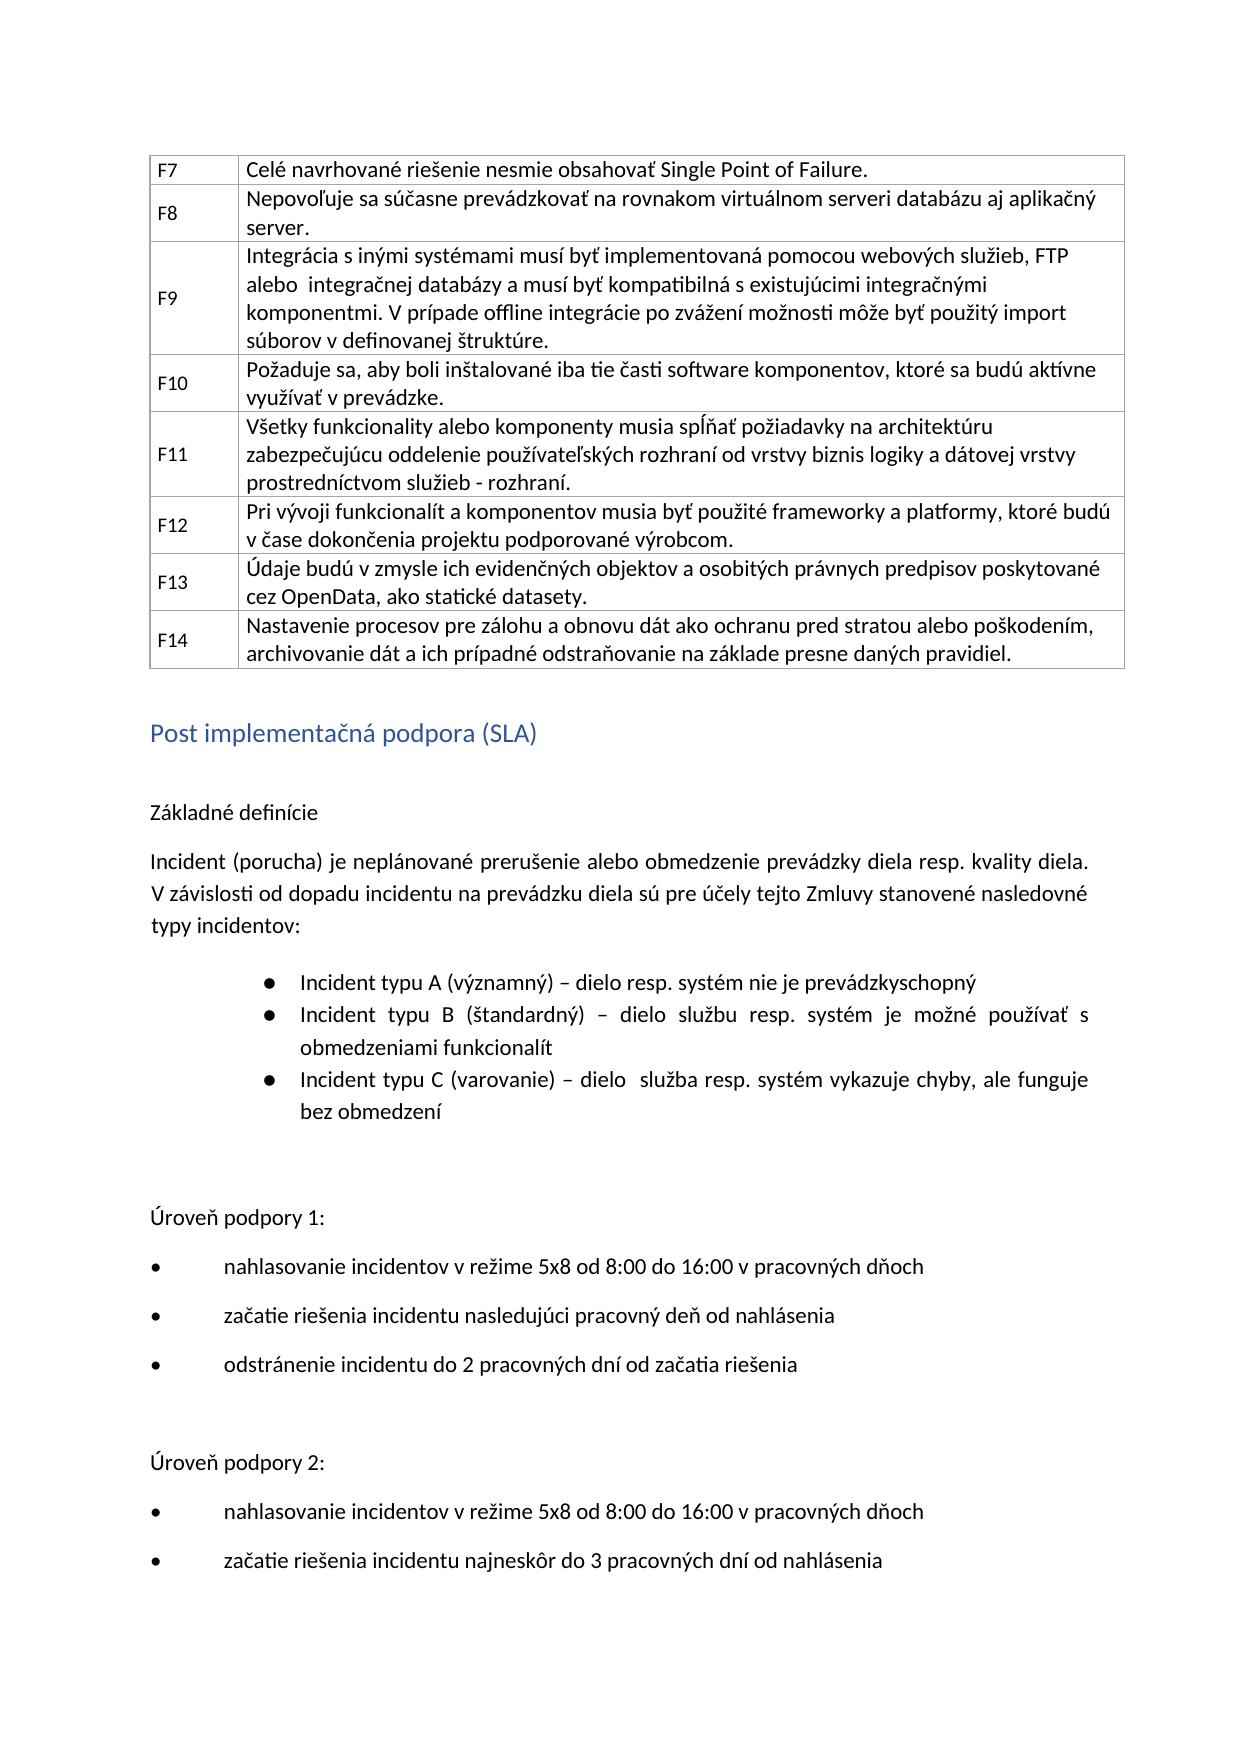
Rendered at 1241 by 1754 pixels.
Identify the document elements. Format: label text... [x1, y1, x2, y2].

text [150, 1497, 1091, 1525]
list Incident typu C (varovanie) – dielo služba resp. systém vykazuje chyby, ale funguje bez obmedzení [262, 1065, 1091, 1125]
table_cell Nepovoľuje sa súčasne prevádzkovať na rovnakom virtuálnom serveri databázu aj aplikačný server. [239, 185, 1124, 241]
list Incident typu A (významný) – dielo resp. systém nie je prevádzkyschopný [262, 968, 1091, 996]
text Incident (porucha) je neplánované prerušenie alebo obmedzenie prevádzky diela resp. kvality diela. V závislosti od dopadu incidentu na prevádzku diela sú pre účely tejto Zmluvy stanovené nasledovné typy incidentov: [150, 847, 1091, 939]
table_cell Všetky funkcionality alebo komponenty musia spĺňať požiadavky na architektúru zabezpečujúcu oddelenie používateľských rozhraní od vrstvy biznis logiky a dátovej vrstvy prostredníctvom služieb - rozhraní. [239, 412, 1124, 496]
table_cell F9 [151, 242, 238, 354]
table_cell Údaje budú v zmysle ich evidenčných objektov a osobitých právnych predpisov poskytované cez OpenData, ako statické datasety. [239, 554, 1124, 610]
table_cell F10 [151, 355, 238, 411]
table_cell Pri vývoji funkcionalít a komponentov musia byť použité frameworky a platformy, ktoré budú v čase dokončenia projektu podporované výrobcom. [239, 497, 1124, 553]
table_cell F8 [151, 185, 238, 241]
text • začatie riešenia incidentu nasledujúci pracovný deň od nahlásenia [150, 1301, 1091, 1329]
text Úroveň podpory 2: [150, 1448, 1091, 1476]
text Úroveň podpory 1: [150, 1203, 1091, 1231]
table_cell Integrácia s inými systémami musí byť implementovaná pomocou webových služieb, FTP alebo integračnej databázy a musí byť kompatibilná s existujúcimi integračnými komponentmi. V prípade offline integrácie po zvážení možnosti môže byť použitý import súborov v definovanej štruktúre. [239, 242, 1124, 354]
table_cell Celé navrhované riešenie nesmie obsahovať Single Point of Failure. [239, 156, 1124, 183]
table_cell F7 [151, 156, 238, 183]
table_cell Požaduje sa, aby boli inštalované iba tie časti software komponentov, ktoré sa budú aktívne využívať v prevádzke. [239, 355, 1124, 411]
table_cell F11 [151, 412, 238, 496]
table_cell F14 [151, 611, 238, 668]
text Základné definície [150, 798, 1091, 826]
list Incident typu B (štandardný) – dielo službu resp. systém je možné používať s obmedzeniami funkcionalít [262, 1001, 1091, 1061]
text • nahlasovanie incidentov v režime 5x8 od 8:00 do 16:00 v pracovných dňoch [150, 1252, 1091, 1280]
text • začatie riešenia incidentu najneskôr do 3 pracovných dní od nahlásenia [150, 1546, 1091, 1574]
table_cell F12 [151, 497, 238, 553]
table_cell F13 [151, 554, 238, 610]
text • odstránenie incidentu do 2 pracovných dní od začatia riešenia [150, 1350, 1091, 1378]
subtitle Post implementačná podpora (SLA) [150, 716, 1091, 749]
table_cell Nastavenie procesov pre zálohu a obnovu dát ako ochranu pred stratou alebo poškodením, archivovanie dát a ich prípadné odstraňovanie na základe presne daných pravidiel. [239, 611, 1124, 668]
